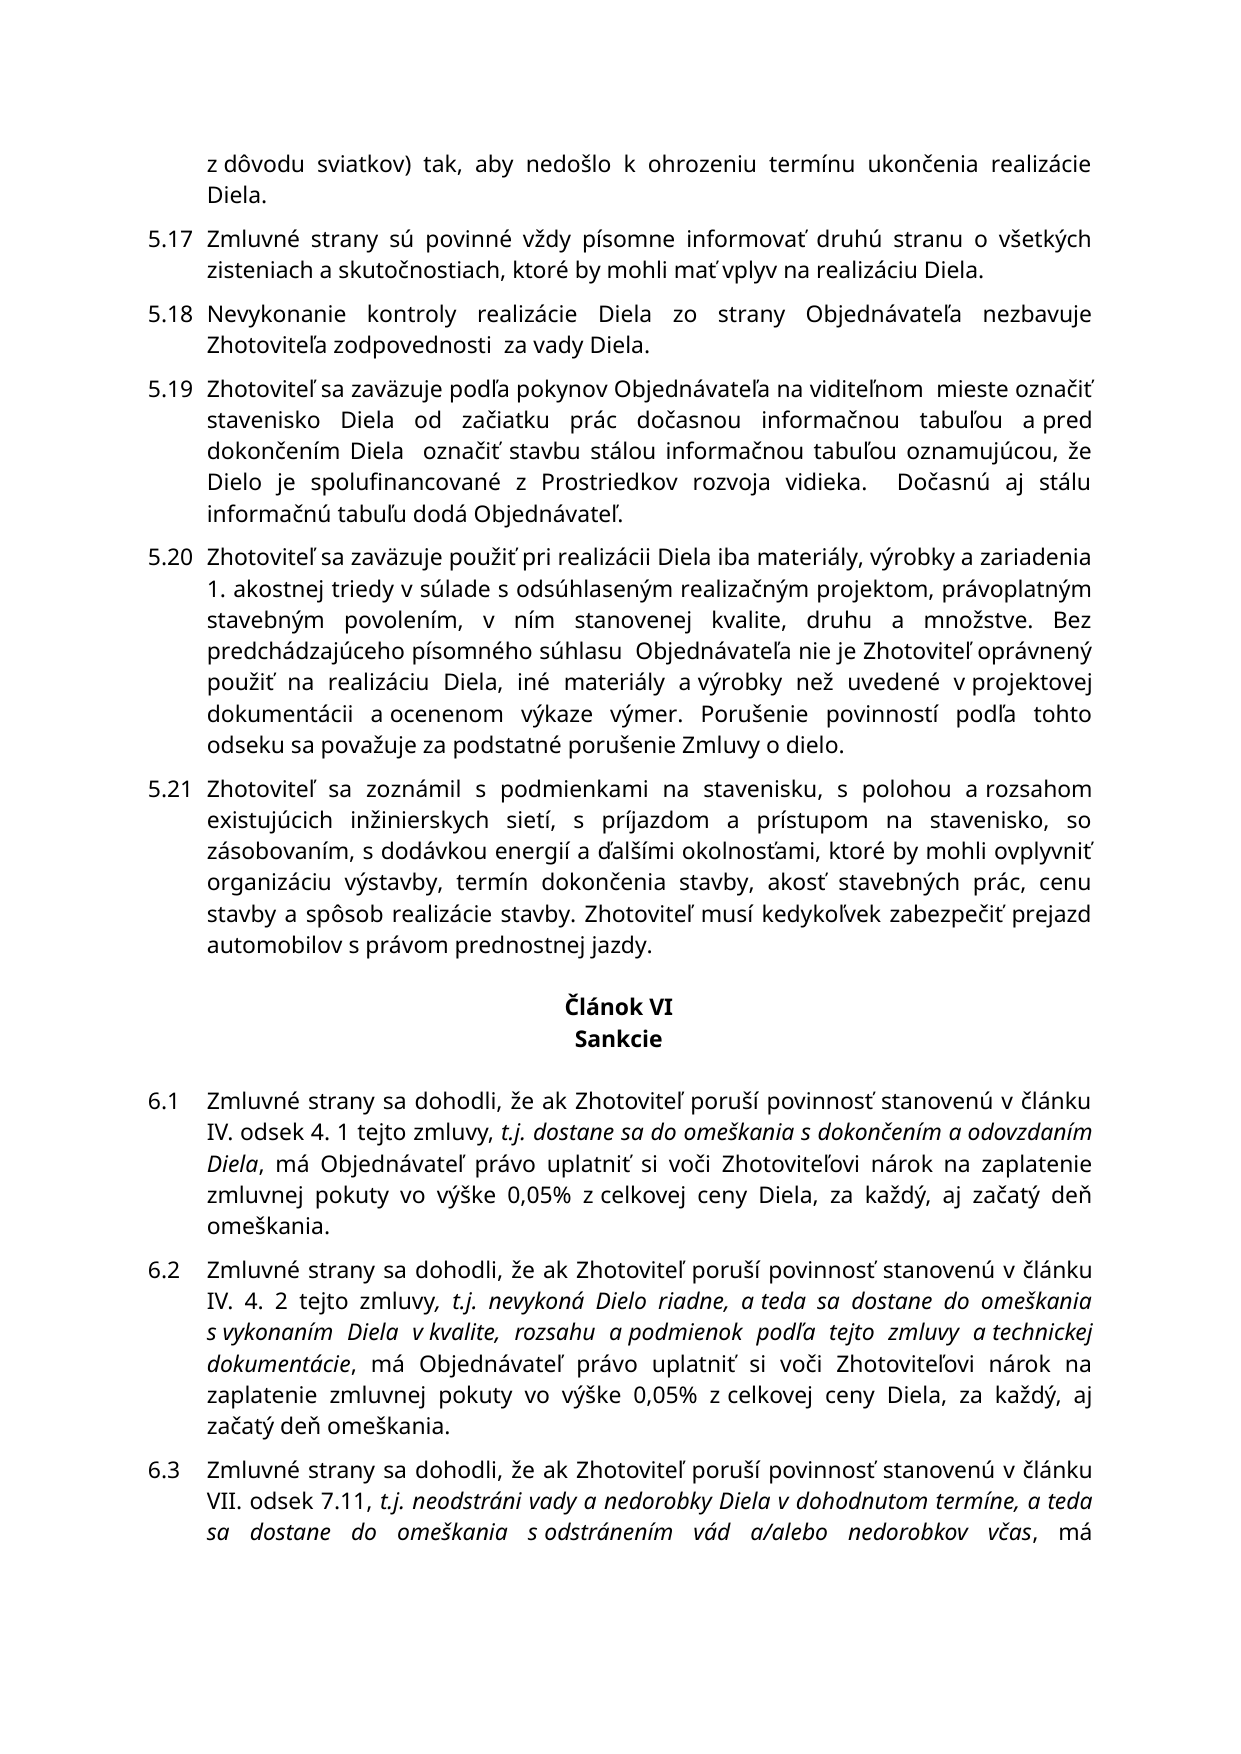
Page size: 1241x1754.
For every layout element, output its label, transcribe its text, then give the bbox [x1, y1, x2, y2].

text Článok VI [443, 991, 794, 1023]
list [148, 148, 1093, 210]
list Zmluvné strany sú povinné vždy písomne informovať druhú stranu o všetkých zisteniach a skutočnostiach, ktoré by mohli mať vplyv na realizáciu Diela. [148, 223, 1093, 285]
list Nevykonanie kontroly realizácie Diela zo strany Objednávateľa nezbavuje Zhotoviteľa zodpovednosti za vady Diela. [148, 298, 1093, 360]
list Zmluvné strany sa dohodli, že ak Zhotoviteľ poruší povinnosť stanovenú v článku IV. odsek 4. 1 tejto zmluvy, t.j. dostane sa do omeškania s dokončením a odovzdaním Diela, má Objednávateľ právo uplatniť si voči Zhotoviteľovi nárok na zaplatenie zmluvnej pokuty vo výške 0,05% z celkovej ceny Diela, za každý, aj začatý deň omeškania. [148, 1085, 1093, 1241]
list Zhotoviteľ sa zaväzuje použiť pri realizácii Diela iba materiály, výrobky a zariadenia 1. akostnej triedy v súlade s odsúhlaseným realizačným projektom, právoplatným stavebným povolením, v ním stanovenej kvalite, druhu a množstve. Bez predchádzajúceho písomného súhlasu Objednávateľa nie je Zhotoviteľ oprávnený použiť na realizáciu Diela, iné materiály a výrobky než uvedené v projektovej dokumentácii a ocenenom výkaze výmer. Porušenie povinností podľa tohto odseku sa považuje za podstatné porušenie Zmluvy o dielo. [148, 541, 1093, 760]
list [148, 1454, 1093, 1548]
list Zmluvné strany sa dohodli, že ak Zhotoviteľ poruší povinnosť stanovenú v článku IV. 4. 2 tejto zmluvy, t.j. nevykoná Dielo riadne, a teda sa dostane do omeškania s vykonaním Diela v kvalite, rozsahu a podmienok podľa tejto zmluvy a technickej dokumentácie, má Objednávateľ právo uplatniť si voči Zhotoviteľovi nárok na zaplatenie zmluvnej pokuty vo výške 0,05% z celkovej ceny Diela, za každý, aj začatý deň omeškania. [148, 1254, 1093, 1441]
text Sankcie [443, 1023, 794, 1054]
list Zhotoviteľ sa zaväzuje podľa pokynov Objednávateľa na viditeľnom mieste označiť stavenisko Diela od začiatku prác dočasnou informačnou tabuľou a pred dokončením Diela označiť stavbu stálou informačnou tabuľou oznamujúcou, že Dielo je spolufinancované z Prostriedkov rozvoja vidieka. Dočasnú aj stálu informačnú tabuľu dodá Objednávateľ. [148, 373, 1093, 529]
list Zhotoviteľ sa zoznámil s podmienkami na stavenisku, s polohou a rozsahom existujúcich inžinierskych sietí, s príjazdom a prístupom na stavenisko, so zásobovaním, s dodávkou energií a ďalšími okolnosťami, ktoré by mohli ovplyvniť organizáciu výstavby, termín dokončenia stavby, akosť stavebných prác, cenu stavby a spôsob realizácie stavby. Zhotoviteľ musí kedykoľvek zabezpečiť prejazd automobilov s právom prednostnej jazdy. [148, 773, 1093, 960]
